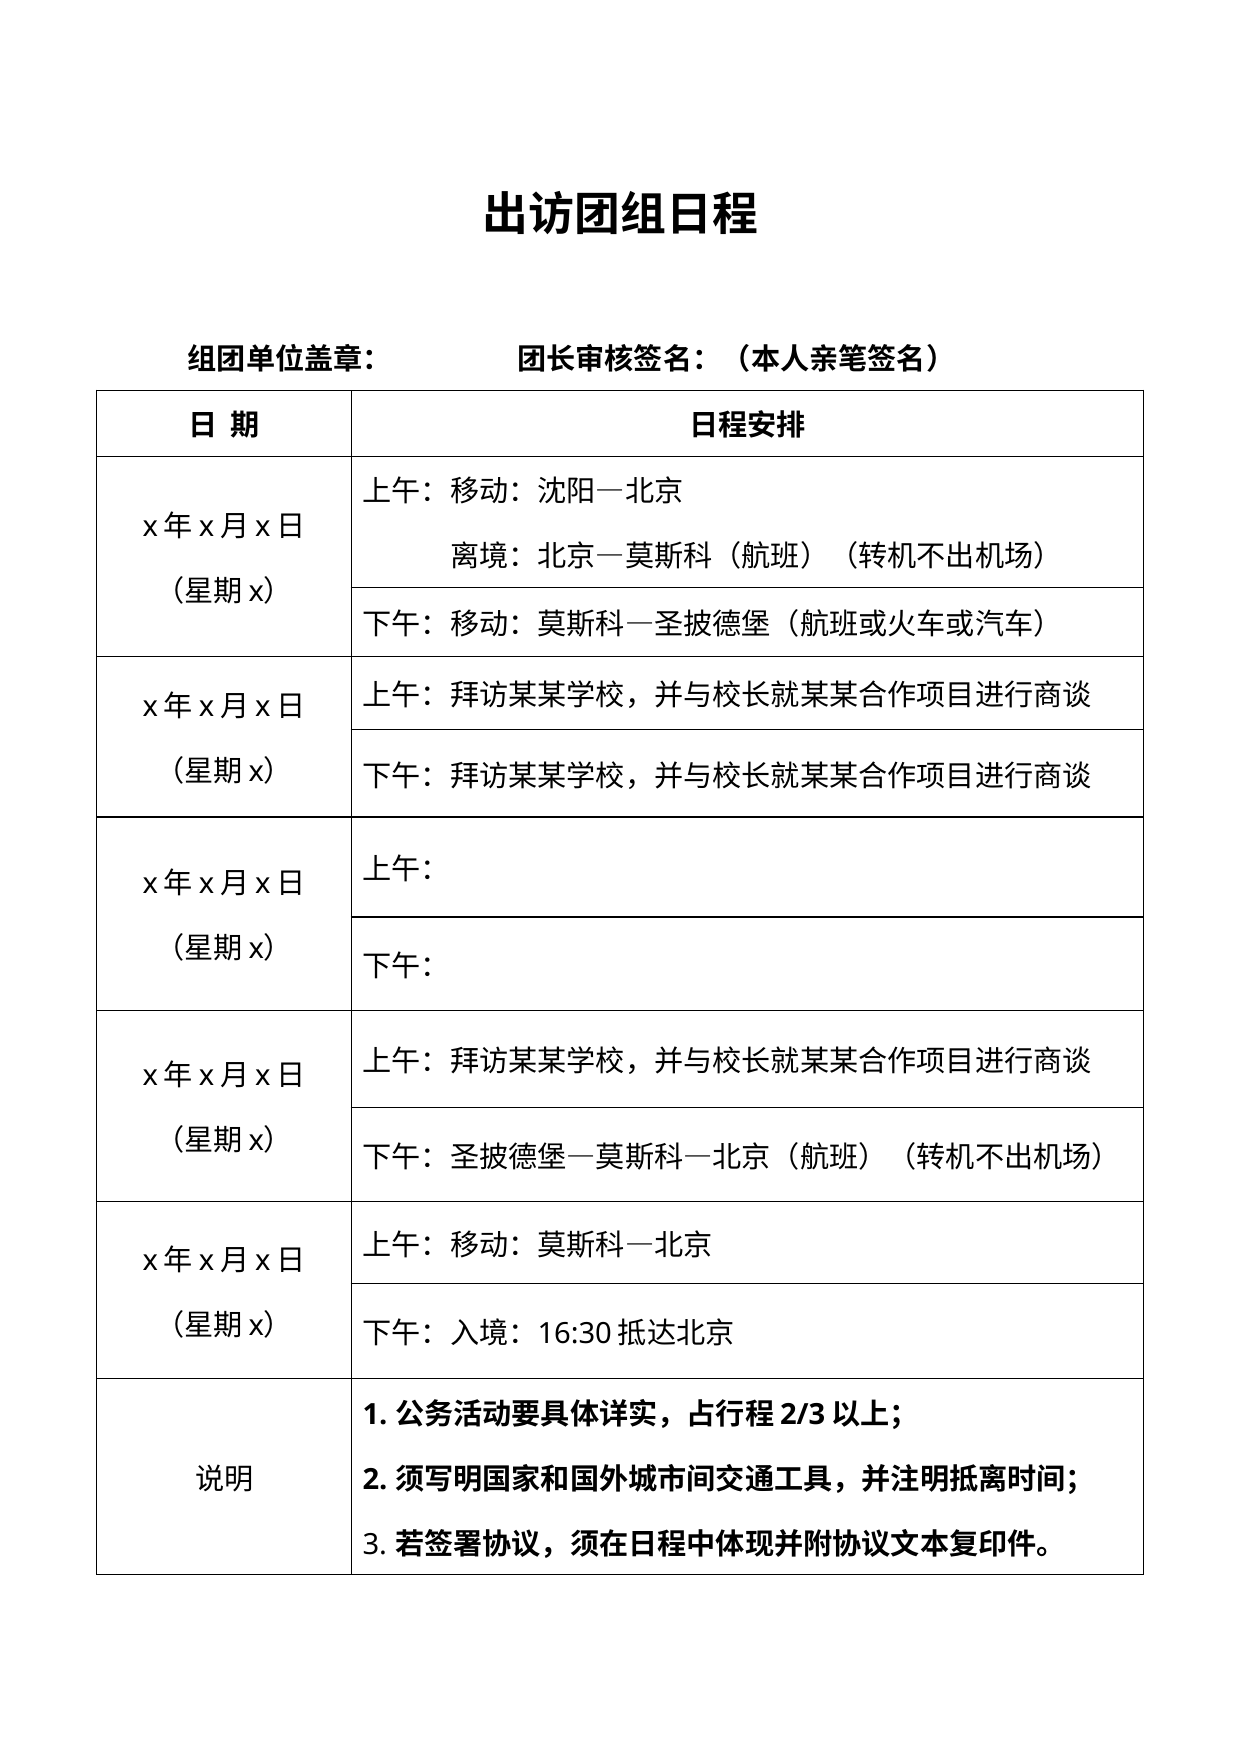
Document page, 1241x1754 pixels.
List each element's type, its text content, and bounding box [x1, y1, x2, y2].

table_cell 上午：移动：沈阳—北京 离境：北京—莫斯科（航班）（转机不出机场） [352, 457, 1143, 587]
text 出访团组日程 [187, 162, 1053, 259]
table_cell 上午：拜访某某学校，并与校长就某某合作项目进行商谈 [352, 657, 1143, 729]
table_cell 上午：拜访某某学校，并与校长就某某合作项目进行商谈 [352, 1011, 1143, 1107]
table_cell x年x月x日 （星期x） [97, 657, 351, 816]
table_cell 下午：入境：16:30抵达北京 [352, 1284, 1143, 1378]
table_header 日程安排 [352, 391, 1143, 456]
table_cell 上午：移动：莫斯科—北京 [352, 1202, 1143, 1283]
table_cell 说明 [97, 1379, 351, 1574]
table_cell 下午：拜访某某学校，并与校长就某某合作项目进行商谈 [352, 730, 1143, 816]
table_cell 下午： [352, 918, 1143, 1010]
table_cell x年x月x日 （星期x） [97, 818, 351, 1010]
table_cell 公务活动要具体详实，占行程2/3以上； 须写明国家和国外城市间交通工具，并注明抵离时间； 若签署协议，须在日程中体现并附协议文本复印件。 [352, 1379, 1143, 1574]
text 组团单位盖章： 团长审核签名：（本人亲笔签名） [187, 324, 1053, 389]
table_cell 下午：圣披德堡—莫斯科—北京（航班）（转机不出机场） [352, 1108, 1143, 1201]
table_cell 下午：移动：莫斯科—圣披德堡（航班或火车或汽车） [352, 588, 1143, 656]
table_cell 上午： [352, 818, 1143, 916]
table_cell x年x月x日 （星期x） [97, 1011, 351, 1201]
table_cell x年x月x日 （星期x） [97, 457, 351, 656]
table_cell x年x月x日 （星期x） [97, 1202, 351, 1378]
table_header 日 期 [97, 391, 351, 456]
